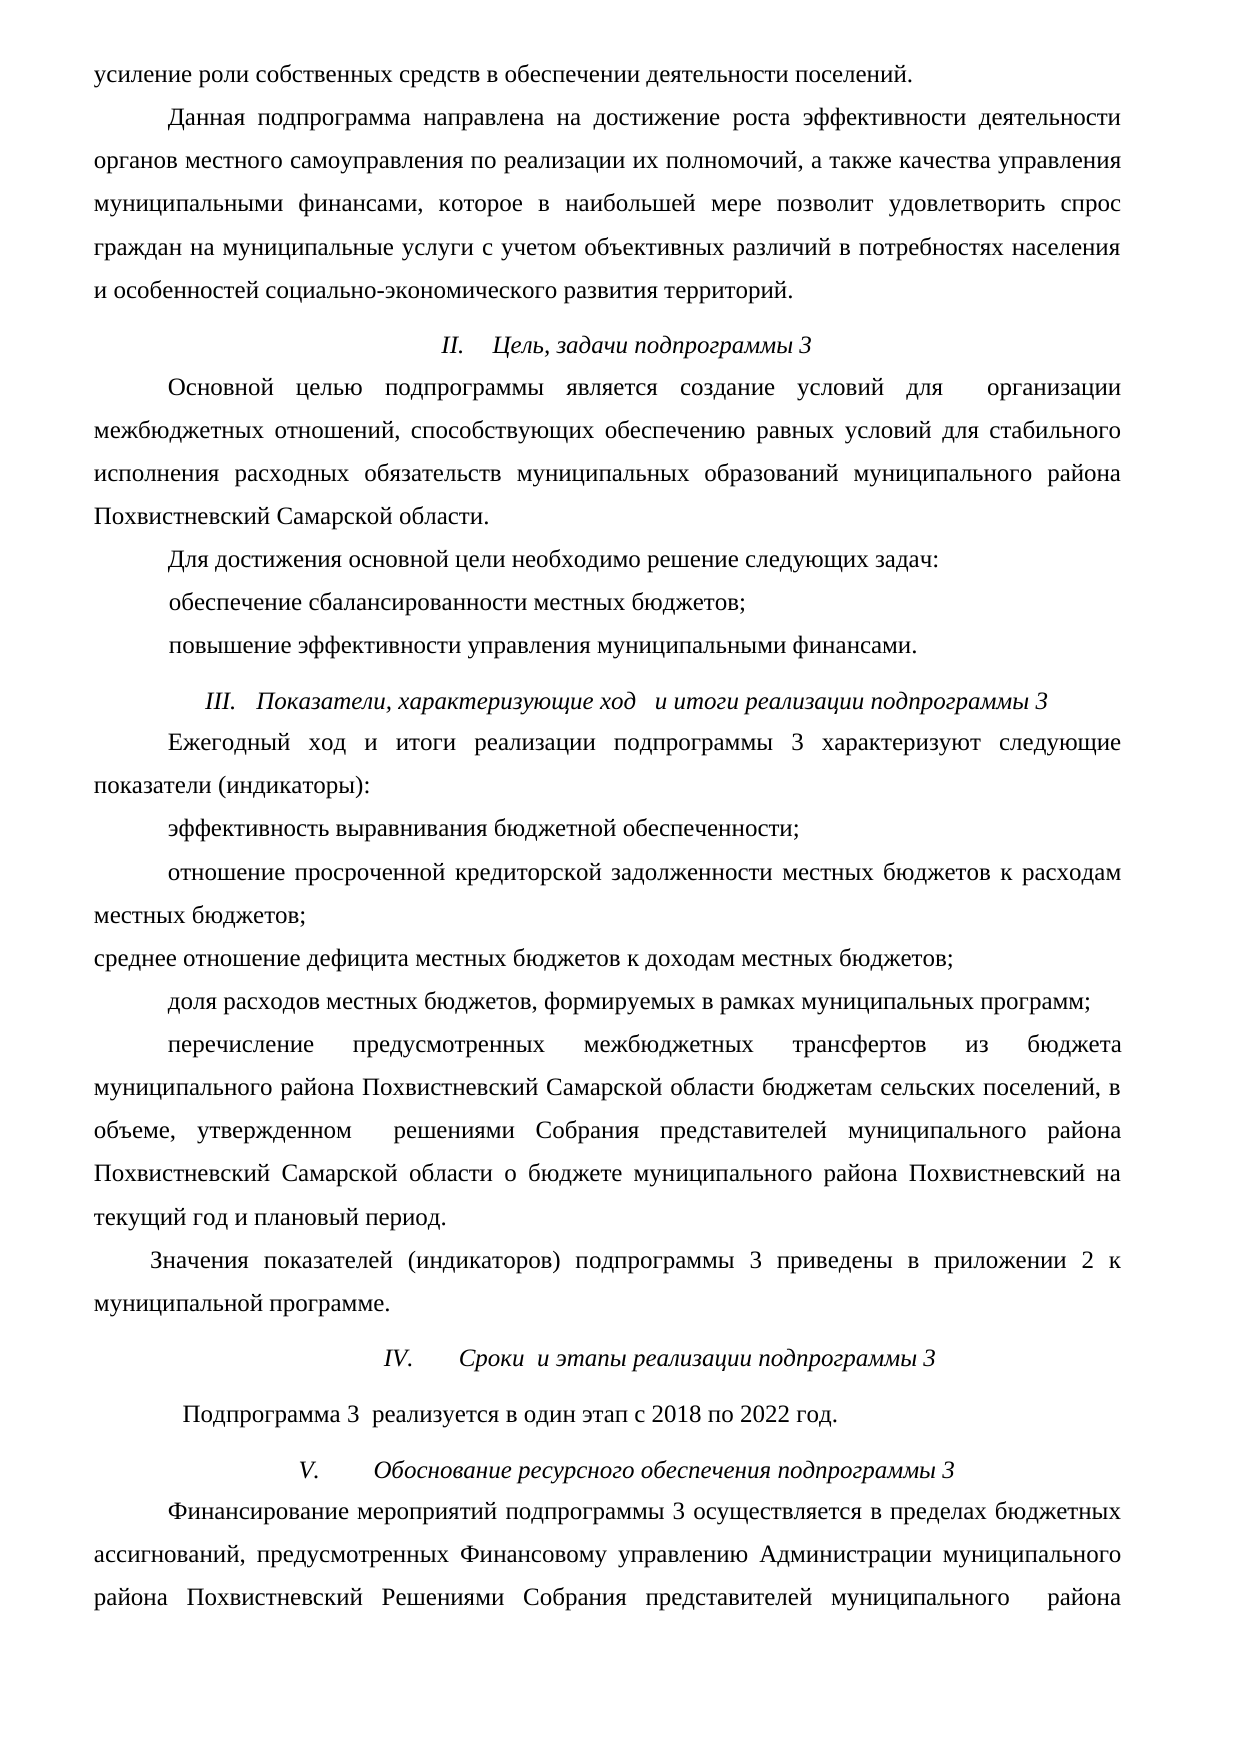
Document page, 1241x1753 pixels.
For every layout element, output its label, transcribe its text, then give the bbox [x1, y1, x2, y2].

text Подпрограмма 3 реализуется в один этап с 2018 по 2022 год. [94, 1399, 1122, 1428]
text перечисление предусмотренных межбюджетных трансфертов из бюджета муниципального района Похвистневский Самарской области бюджетам сельских поселений, в объеме, утвержденном решениями Собрания представителей муниципального района Похвистневский Самарской области о бюджете муниципального района Похвистневский на текущий год и плановый период. [94, 1029, 1122, 1230]
text эффективность выравнивания бюджетной обеспеченности; [94, 813, 1122, 842]
text Ежегодный ход и итоги реализации подпрограммы 3 характеризуют следующие показатели (индикаторы): [94, 727, 1122, 799]
text отношение просроченной кредиторской задолженности местных бюджетов к расходам местных бюджетов; [94, 857, 1122, 928]
text доля расходов местных бюджетов, формируемых в рамках муниципальных программ; [94, 986, 1122, 1015]
text Для достижения основной цели необходимо решение следующих задач: [94, 544, 1122, 573]
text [94, 59, 1122, 88]
text обеспечение сбалансированности местных бюджетов; [94, 587, 1122, 616]
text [94, 1496, 1122, 1611]
text Данная подпрограмма направлена на достижение роста эффективности деятельности органов местного самоуправления по реализации их полномочий, а также качества управления муниципальными финансами, которое в наибольшей мере позволит удовлетворить спрос граждан на муниципальные услуги с учетом объективных различий в потребностях населения и особенностей социально-экономического развития территорий. [94, 102, 1122, 303]
list Цель, задачи подпрограммы 3 [131, 330, 1122, 359]
text повышение эффективности управления муниципальными финансами. [94, 630, 1122, 659]
text Значения показателей (индикаторов) подпрограммы 3 приведены в приложении 2 к муниципальной программе. [94, 1245, 1122, 1317]
text Основной целью подпрограммы является создание условий для организации межбюджетных отношений, способствующих обеспечению равных условий для стабильного исполнения расходных обязательств муниципальных образований муниципального района Похвистневский Самарской области. [94, 372, 1122, 530]
list Обоснование ресурсного обеспечения подпрограммы 3 [131, 1455, 1122, 1483]
text среднее отношение дефицита местных бюджетов к доходам местных бюджетов; [94, 943, 1122, 972]
list Сроки и этапы реализации подпрограммы 3 [197, 1343, 1122, 1372]
list Показатели, характеризующие ход и итоги реализации подпрограммы 3 [131, 686, 1122, 715]
